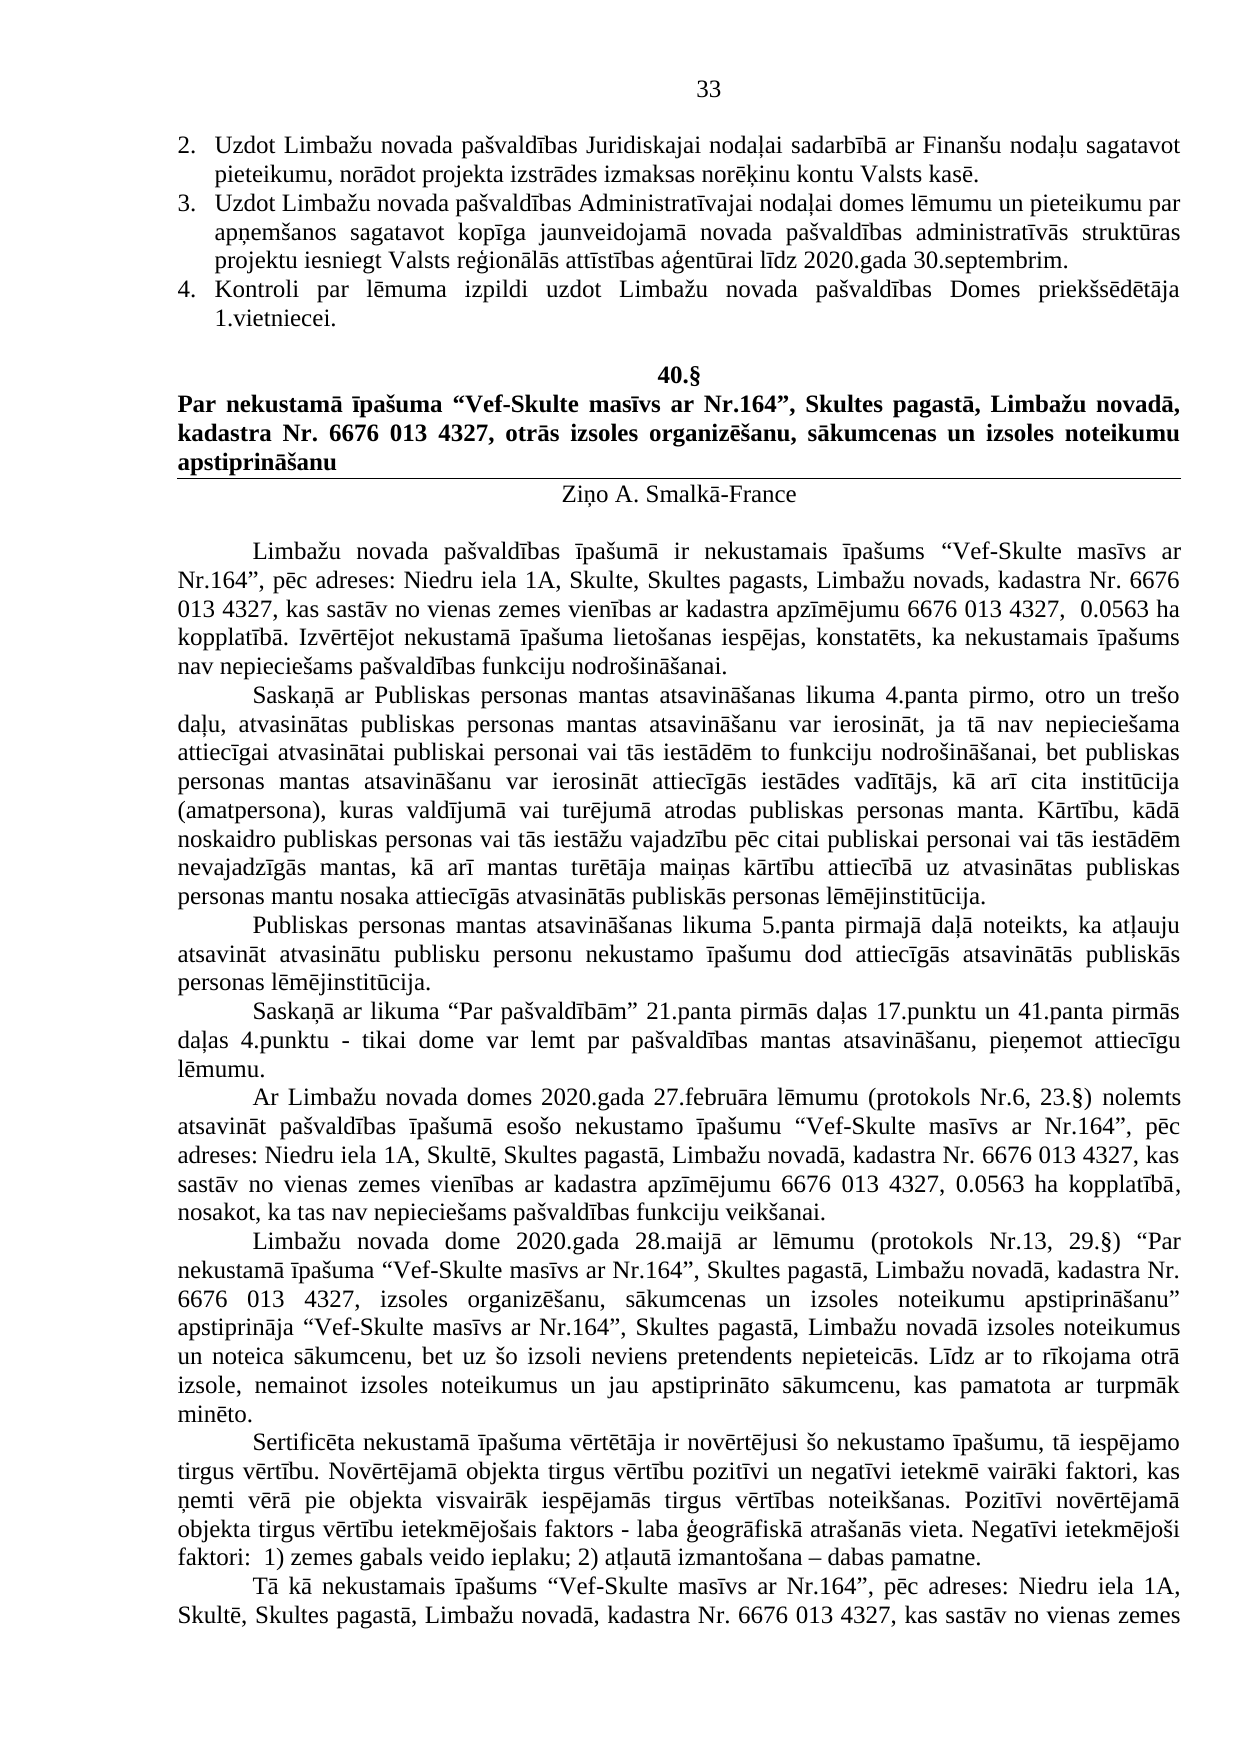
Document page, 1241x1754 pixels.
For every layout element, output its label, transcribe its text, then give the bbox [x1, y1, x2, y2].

text Ziņo A. Smalkā-France [177, 479, 1181, 507]
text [177, 1571, 1181, 1629]
list Uzdot Limbažu novada pašvaldības Juridiskajai nodaļai sadarbībā ar Finanšu nodaļu sagatavot pieteikumu, norādot projekta izstrādes izmaksas norēķinu kontu Valsts kasē. [177, 131, 1181, 188]
text Publiskas personas mantas atsavināšanas likuma 5.panta pirmajā daļā noteikts, ka atļauju atsavināt atvasinātu publisku personu nekustamo īpašumu dod attiecīgās atsavinātās publiskās personas lēmējinstitūcija. [177, 910, 1181, 996]
text Par nekustamā īpašuma “Vef-Skulte masīvs ar Nr.164”, Skultes pagastā, Limbažu novadā, kadastra Nr. 6676 013 4327, otrās izsoles organizēšanu, sākumcenas un izsoles noteikumu apstiprināšanu [177, 389, 1181, 478]
text Sertificēta nekustamā īpašuma vērtētāja ir novērtējusi šo nekustamo īpašumu, tā iespējamo tirgus vērtību. Novērtējamā objekta tirgus vērtību pozitīvi un negatīvi ietekmē vairāki faktori, kas ņemti vērā pie objekta visvairāk iespējamās tirgus vērtības noteikšanas. Pozitīvi novērtējamā objekta tirgus vērtību ietekmējošais faktors - laba ģeogrāfiskā atrašanās vieta. Negatīvi ietekmējoši faktori: 1) zemes gabals veido ieplaku; 2) atļautā izmantošana – dabas pamatne. [177, 1427, 1181, 1571]
text Saskaņā ar likuma “Par pašvaldībām” 21.panta pirmās daļas 17.punktu un 41.panta pirmās daļas 4.punktu - tikai dome var lemt par pašvaldības mantas atsavināšanu, pieņemot attiecīgu lēmumu. [177, 996, 1181, 1082]
list Uzdot Limbažu novada pašvaldības Administratīvajai nodaļai domes lēmumu un pieteikumu par apņemšanos sagatavot kopīga jaunveidojamā novada pašvaldības administratīvās struktūras projektu iesniegt Valsts reģionālās attīstības aģentūrai līdz 2020.gada 30.septembrim. [177, 188, 1181, 274]
text Ar Limbažu novada domes 2020.gada 27.februāra lēmumu (protokols Nr.6, 23.§) nolemts atsavināt pašvaldības īpašumā esošo nekustamo īpašumu “Vef-Skulte masīvs ar Nr.164”, pēc adreses: Niedru iela 1A, Skultē, Skultes pagastā, Limbažu novadā, kadastra Nr. 6676 013 4327, kas sastāv no vienas zemes vienības ar kadastra apzīmējumu 6676 013 4327, 0.0563 ha kopplatībā, nosakot, ka tas nav nepieciešams pašvaldības funkciju veikšanai. [177, 1082, 1181, 1226]
list Kontroli par lēmuma izpildi uzdot Limbažu novada pašvaldības Domes priekšsēdētāja 1.vietniecei. [177, 274, 1181, 332]
text 40.§ [177, 361, 1181, 389]
text Saskaņā ar Publiskas personas mantas atsavināšanas likuma 4.panta pirmo, otro un trešo daļu, atvasinātas publiskas personas mantas atsavināšanu var ierosināt, ja tā nav nepieciešama attiecīgai atvasinātai publiskai personai vai tās iestādēm to funkciju nodrošināšanai, bet publiskas personas mantas atsavināšanu var ierosināt attiecīgās iestādes vadītājs, kā arī cita institūcija (amatpersona), kuras valdījumā vai turējumā atrodas publiskas personas manta. Kārtību, kādā noskaidro publiskas personas vai tās iestāžu vajadzību pēc citai publiskai personai vai tās iestādēm nevajadzīgās mantas, kā arī mantas turētāja maiņas kārtību attiecībā uz atvasinātas publiskas personas mantu nosaka attiecīgās atvasinātās publiskās personas lēmējinstitūcija. [177, 680, 1181, 910]
text Limbažu novada pašvaldības īpašumā ir nekustamais īpašums “Vef-Skulte masīvs ar Nr.164”, pēc adreses: Niedru iela 1A, Skulte, Skultes pagasts, Limbažu novads, kadastra Nr. 6676 013 4327, kas sastāv no vienas zemes vienības ar kadastra apzīmējumu 6676 013 4327, 0.0563 ha kopplatībā. Izvērtējot nekustamā īpašuma lietošanas iespējas, konstatēts, ka nekustamais īpašums nav nepieciešams pašvaldības funkciju nodrošināšanai. [177, 536, 1181, 680]
text Limbažu novada dome 2020.gada 28.maijā ar lēmumu (protokols Nr.13, 29.§) “Par nekustamā īpašuma “Vef-Skulte masīvs ar Nr.164”, Skultes pagastā, Limbažu novadā, kadastra Nr. 6676 013 4327, izsoles organizēšanu, sākumcenas un izsoles noteikumu apstiprināšanu” apstiprināja “Vef-Skulte masīvs ar Nr.164”, Skultes pagastā, Limbažu novadā izsoles noteikumus un noteica sākumcenu, bet uz šo izsoli neviens pretendents nepieteicās. Līdz ar to rīkojama otrā izsole, nemainot izsoles noteikumus un jau apstiprināto sākumcenu, kas pamatota ar turpmāk minēto. [177, 1226, 1181, 1427]
